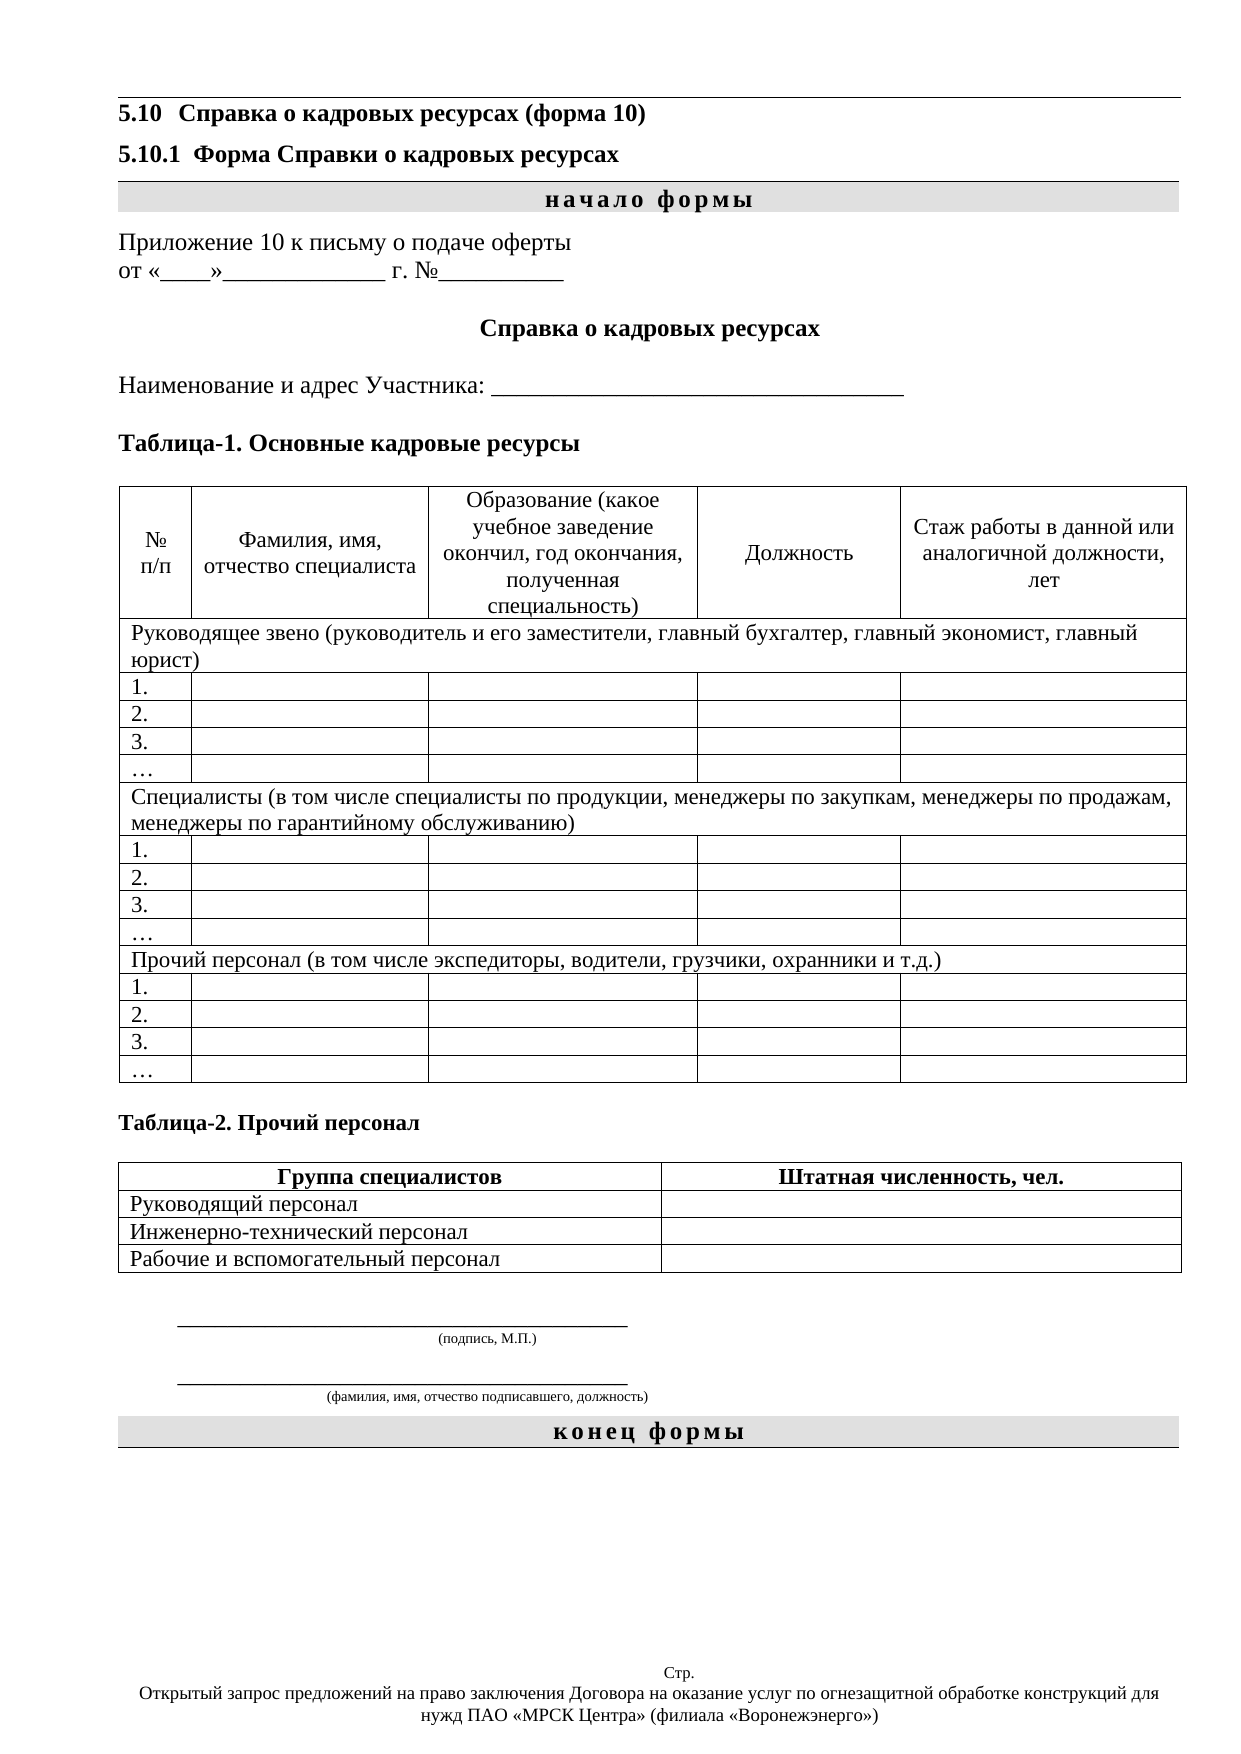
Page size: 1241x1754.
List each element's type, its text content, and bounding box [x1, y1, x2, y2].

table_cell [192, 701, 428, 727]
table_cell [698, 1028, 900, 1054]
text (подпись, М.П.) [118, 1330, 797, 1359]
table_cell [429, 755, 697, 782]
table_cell [698, 1001, 900, 1027]
table_header Штатная численность, чел. [662, 1163, 1181, 1189]
table_header Фамилия, имя, отчество специалиста [192, 487, 428, 618]
table_cell [120, 891, 191, 918]
table_cell [429, 864, 697, 890]
table_cell [901, 1001, 1186, 1027]
table_cell … [120, 1056, 191, 1082]
table_cell [901, 728, 1186, 754]
table_cell [901, 1028, 1186, 1054]
table_cell [901, 864, 1186, 890]
table_cell [698, 728, 900, 754]
text Справка о кадровых ресурсах [118, 313, 1181, 342]
table_cell [662, 1245, 1181, 1272]
table_cell … [120, 755, 191, 782]
table_cell [192, 673, 428, 699]
table_cell [698, 1056, 900, 1082]
table_cell [120, 974, 191, 1000]
table_cell [901, 673, 1186, 699]
text начало формы [118, 182, 1179, 212]
table_header Стаж работы в данной или аналогичной должности, лет [901, 487, 1186, 618]
table_cell [192, 755, 428, 782]
table_cell [192, 728, 428, 754]
table_cell [698, 836, 900, 863]
text Таблица-2. Прочий персонал [118, 1109, 1181, 1136]
text ____________________________________ [118, 1359, 1181, 1388]
table_cell [429, 1028, 697, 1054]
table_cell [429, 1001, 697, 1027]
table_cell [192, 864, 428, 890]
table_header Образование (какое учебное заведение окончил, год окончания, полученная специальность) [429, 487, 697, 618]
table_cell Прочий персонал (в том числе экспедиторы, водители, грузчики, охранники и т.д.) [120, 946, 1186, 972]
table_cell [120, 864, 191, 890]
table_header Должность [698, 487, 900, 618]
text Таблица-1. Основные кадровые ресурсы [118, 428, 1181, 457]
table_cell Рабочие и вспомогательный персонал [119, 1245, 661, 1272]
table_cell [429, 673, 697, 699]
table_cell [429, 701, 697, 727]
table_cell [429, 919, 697, 945]
table_cell [429, 974, 697, 1000]
text Наименование и адрес Участника: _________________________________ [118, 371, 1181, 399]
table_cell [698, 673, 900, 699]
table_cell [120, 673, 191, 699]
table_cell Инженерно-технический персонал [119, 1218, 661, 1244]
table_cell [192, 1001, 428, 1027]
table_cell Руководящий персонал [119, 1191, 661, 1217]
table_cell [120, 1028, 191, 1054]
subtitle Справка о кадровых ресурсах (форма 10) [118, 98, 1181, 127]
table_cell [120, 836, 191, 863]
table_cell Специалисты (в том числе специалисты по продукции, менеджеры по закупкам, менеджеры по продажам, менеджеры по гарантийному обслуживанию) [120, 783, 1186, 835]
table_cell [192, 1056, 428, 1082]
table_cell [192, 1028, 428, 1054]
table_cell [192, 891, 428, 918]
table_cell [698, 701, 900, 727]
table_cell [901, 836, 1186, 863]
table_cell Руководящее звено (руководитель и его заместители, главный бухгалтер, главный экономист, главный юрист) [120, 619, 1186, 672]
table_cell [901, 755, 1186, 782]
text конец формы [118, 1416, 1179, 1447]
table_cell [901, 891, 1186, 918]
table_cell [120, 1001, 191, 1027]
table_cell … [120, 919, 191, 945]
table_cell [429, 891, 697, 918]
table_cell [901, 1056, 1186, 1082]
table_cell [698, 891, 900, 918]
table_cell [698, 974, 900, 1000]
table_cell [429, 1056, 697, 1082]
table_cell [192, 919, 428, 945]
text Приложение 10 к письму о подаче оферты от «____»_____________ г. №__________ [118, 227, 1181, 284]
table_cell [192, 974, 428, 1000]
table_cell [662, 1191, 1181, 1217]
table_cell [429, 728, 697, 754]
table_cell [192, 836, 428, 863]
table_cell [901, 974, 1186, 1000]
table_cell [698, 864, 900, 890]
subtitle Форма Справки о кадровых ресурсах [118, 139, 1181, 168]
table_cell [698, 919, 900, 945]
text ____________________________________ [118, 1301, 1181, 1330]
table_cell [120, 701, 191, 727]
table_cell [120, 728, 191, 754]
table_cell [901, 701, 1186, 727]
table_cell [901, 919, 1186, 945]
table_header Группа специалистов [119, 1163, 661, 1189]
table_cell [698, 755, 900, 782]
table_cell [429, 836, 697, 863]
table_cell [662, 1218, 1181, 1244]
text (фамилия, имя, отчество подписавшего, должность) [118, 1388, 797, 1416]
table_header № п/п [120, 487, 191, 618]
